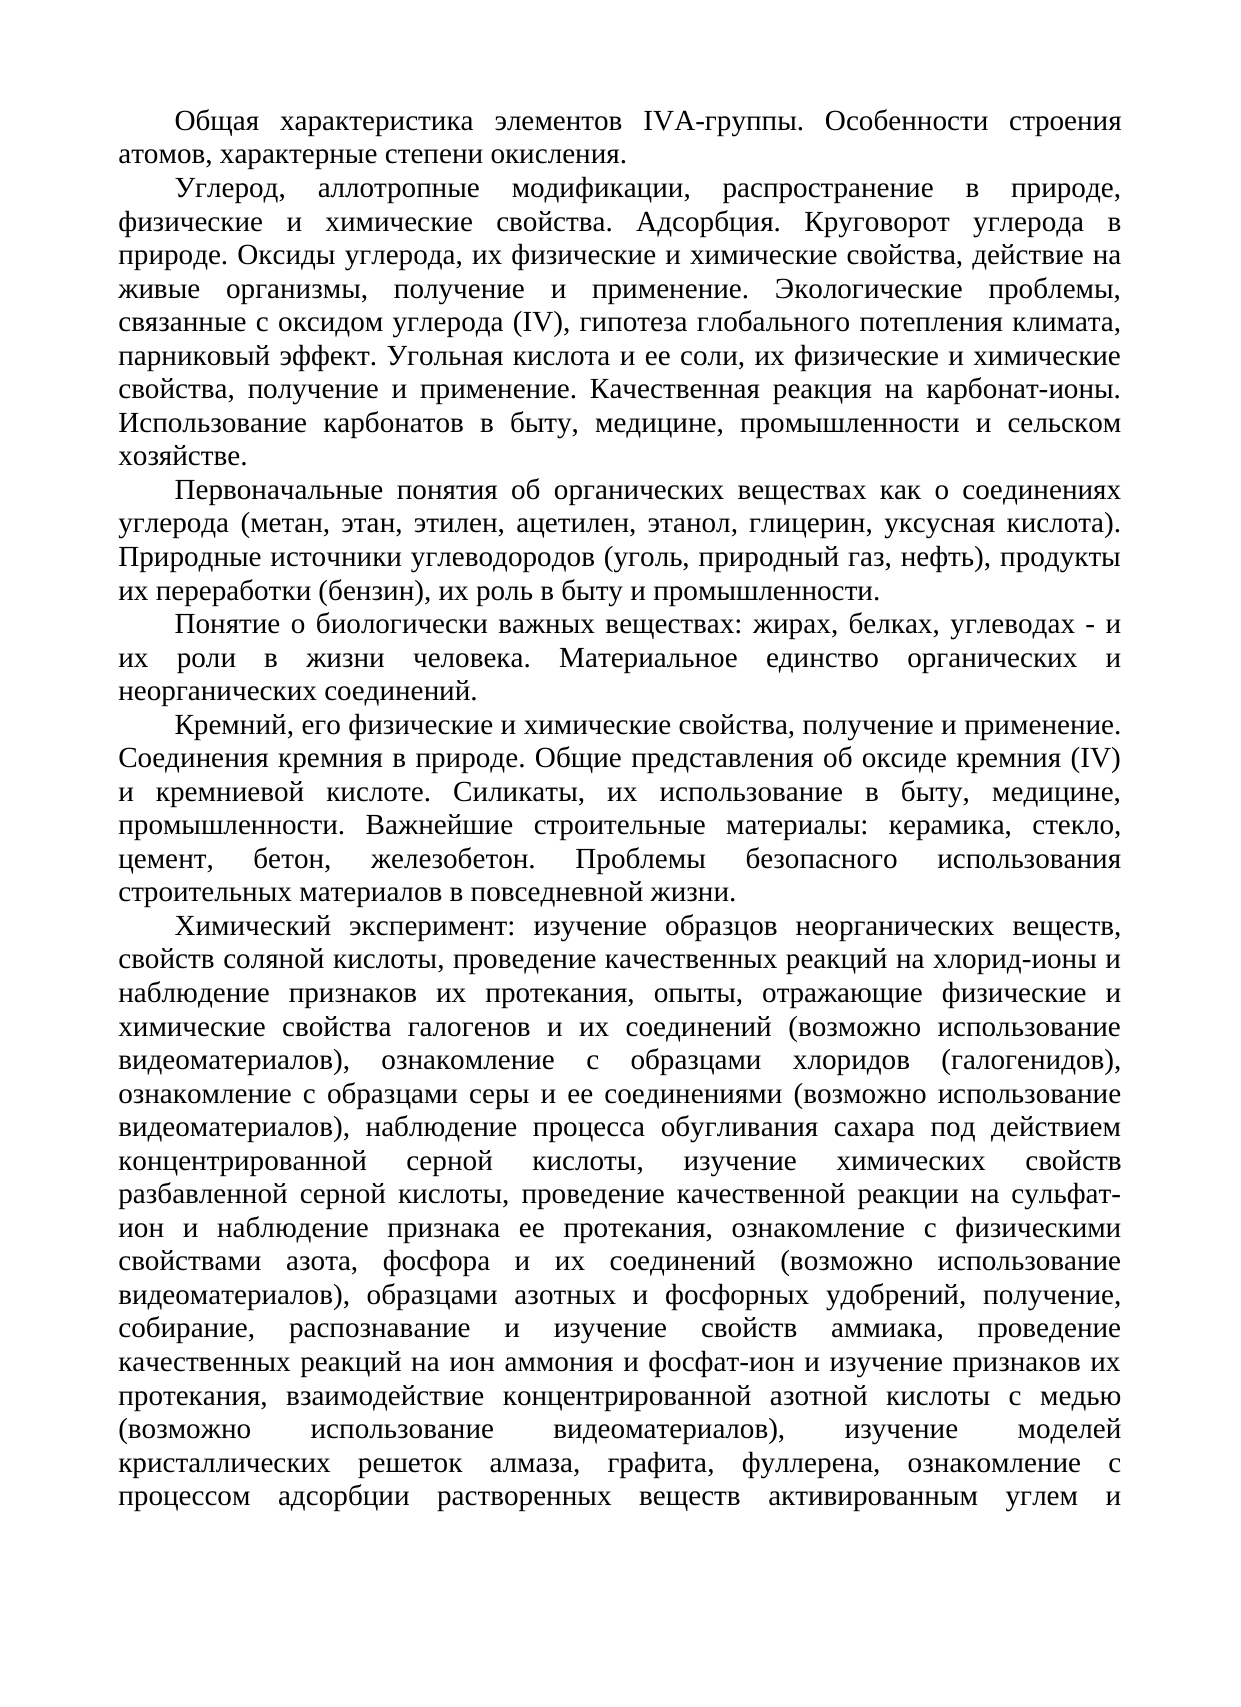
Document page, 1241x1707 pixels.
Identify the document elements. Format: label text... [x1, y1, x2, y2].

text Первоначальные понятия об органических веществах как о соединениях углерода (метан, этан, этилен, ацетилен, этанол, глицерин, уксусная кислота). Природные источники углеводородов (уголь, природный газ, нефть), продукты их переработки (бензин), их роль в быту и промышленности. [118, 472, 1122, 606]
text Общая характеристика элементов IVA-группы. Особенности строения атомов, характерные степени окисления. [118, 103, 1122, 170]
text Кремний, его физические и химические свойства, получение и применение. Соединения кремния в природе. Общие представления об оксиде кремния (IV) и кремниевой кислоте. Силикаты, их использование в быту, медицине, промышленности. Важнейшие строительные материалы: керамика, стекло, цемент, бетон, железобетон. Проблемы безопасного использования строительных материалов в повседневной жизни. [118, 707, 1122, 908]
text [118, 908, 1122, 1512]
text Понятие о биологически важных веществах: жирах, белках, углеводах - и их роли в жизни человека. Материальное единство органических и неорганических соединений. [118, 606, 1122, 707]
text Углерод, аллотропные модификации, распространение в природе, физические и химические свойства. Адсорбция. Круговорот углерода в природе. Оксиды углерода, их физические и химические свойства, действие на живые организмы, получение и применение. Экологические проблемы, связанные с оксидом углерода (IV), гипотеза глобального потепления климата, парниковый эффект. Угольная кислота и ее соли, их физические и химические свойства, получение и применение. Качественная реакция на карбонат-ионы. Использование карбонатов в быту, медицине, промышленности и сельском хозяйстве. [118, 170, 1122, 472]
